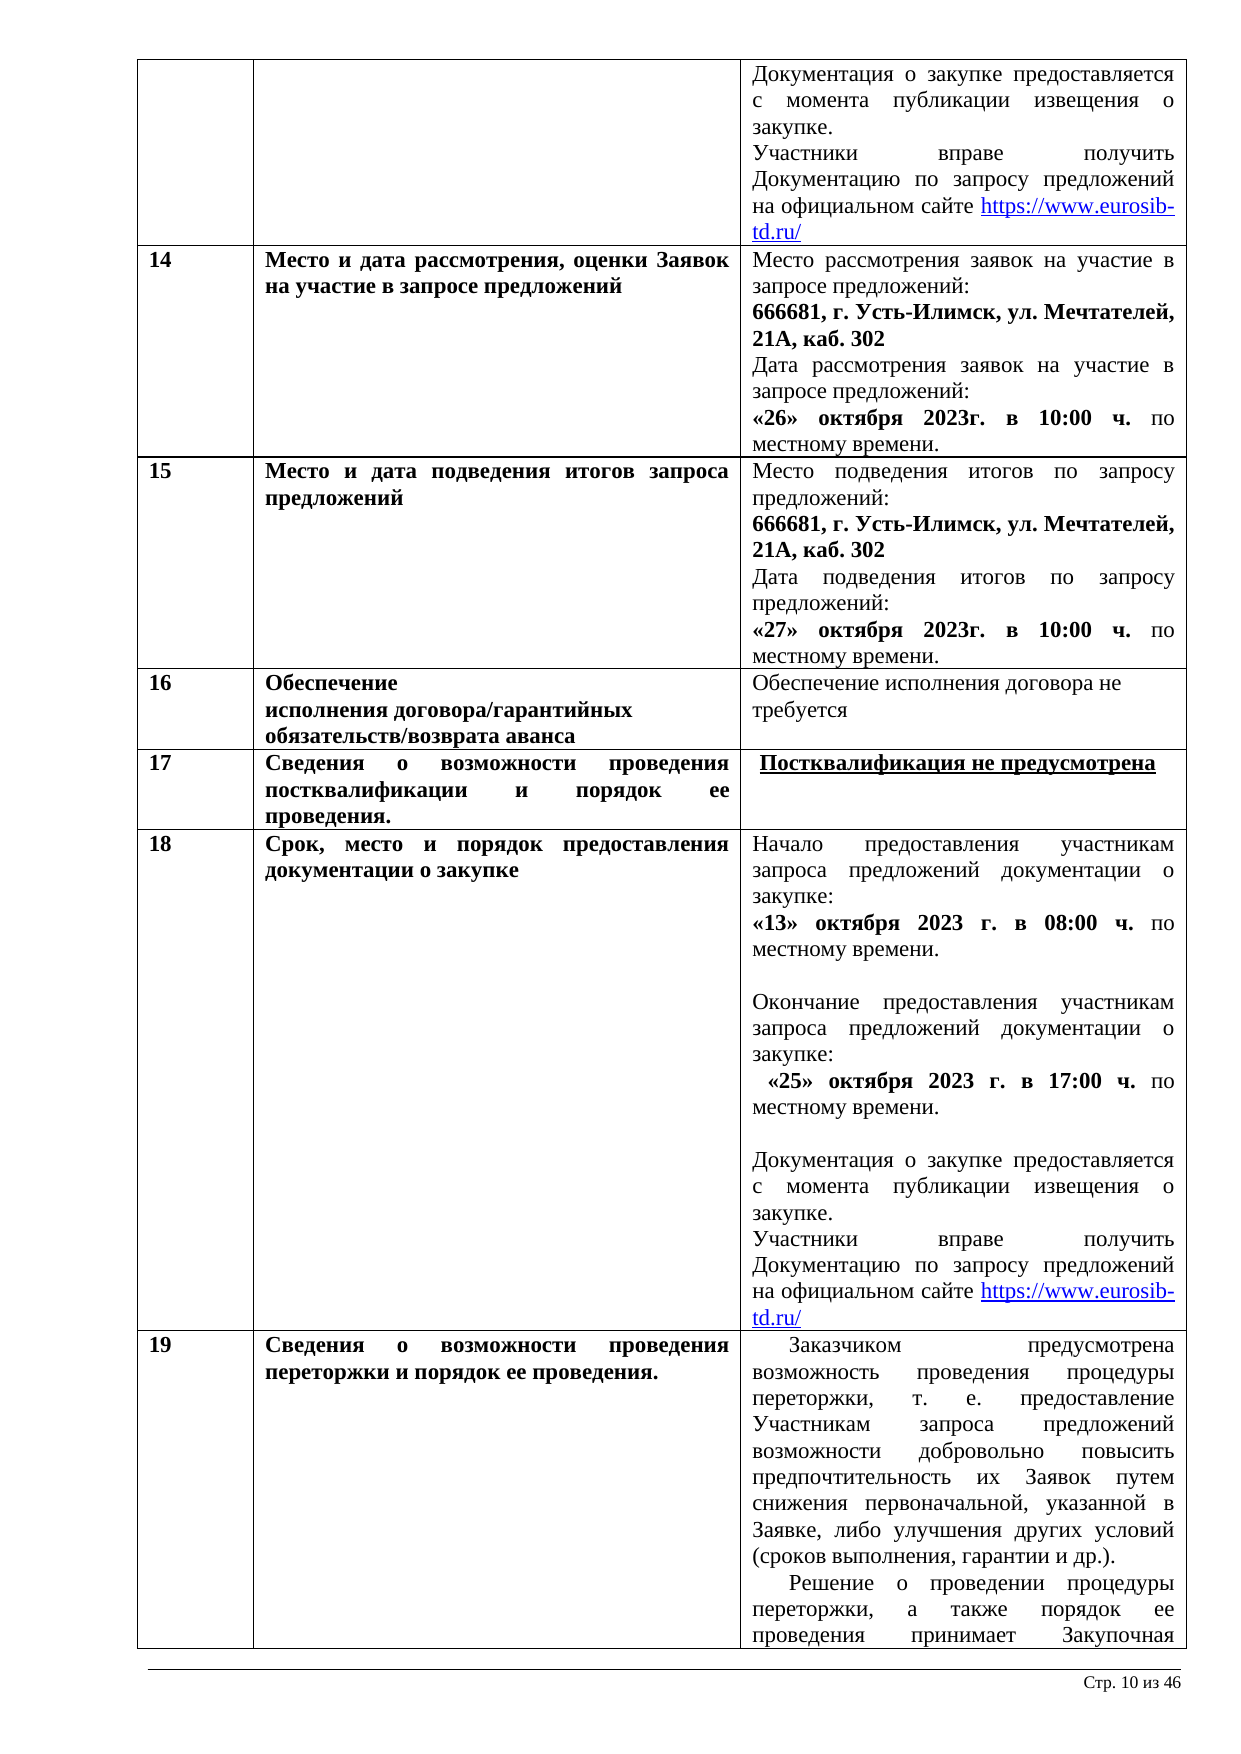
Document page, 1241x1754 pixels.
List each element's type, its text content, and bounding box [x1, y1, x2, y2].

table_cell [254, 1331, 740, 1648]
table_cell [254, 60, 740, 244]
table_cell 17 [138, 750, 253, 828]
table_cell 16 [138, 669, 253, 748]
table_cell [741, 60, 1186, 244]
table_cell Начало предоставления участникам запроса предложений документации о закупке: «13» октября 2023 г. в 08:00 ч. по местному времени. Окончание предоставления участникам запроса предложений документации о закупке: «25» октября 2023 г. в 17:00 ч. по местному времени. Документация о закупке предоставляется с момента публикации извещения о закупке. Участники вправе получить Документацию по запросу предложений на официальном сайте https://www.eurosib-td.ru/ [741, 830, 1186, 1330]
table_cell 19 [138, 1331, 253, 1648]
table_cell 15 [138, 458, 253, 668]
table_cell Обеспечение исполнения договора/гарантийных обязательств/возврата аванса [254, 669, 740, 748]
table_cell Сведения о возможности проведения постквалификации и порядок ее проведения. [254, 750, 740, 828]
table_cell 14 [138, 246, 253, 456]
table_cell Место и дата рассмотрения, оценки Заявок на участие в запросе предложений [254, 246, 740, 456]
table_cell Обеспечение исполнения договора не требуется [741, 669, 1186, 748]
table_cell 18 [138, 830, 253, 1330]
table_cell Срок, место и порядок предоставления документации о закупке [254, 830, 740, 1330]
table_cell 13 [138, 60, 253, 244]
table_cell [741, 1331, 1186, 1648]
table_cell Место подведения итогов по запросу предложений: 666681, г. Усть-Илимск, ул. Мечтателей, 21А, каб. 302 Дата подведения итогов по запросу предложений: «27» октября 2023г. в 10:00 ч. по местному времени. [741, 458, 1186, 668]
table_cell Место рассмотрения заявок на участие в запросе предложений: 666681, г. Усть-Илимск, ул. Мечтателей, 21А, каб. 302 Дата рассмотрения заявок на участие в запросе предложений: «26» октября 2023г. в 10:00 ч. по местному времени. [741, 246, 1186, 456]
table_cell Постквалификация не предусмотрена [741, 750, 1186, 828]
table_cell Место и дата подведения итогов запроса предложений [254, 458, 740, 668]
